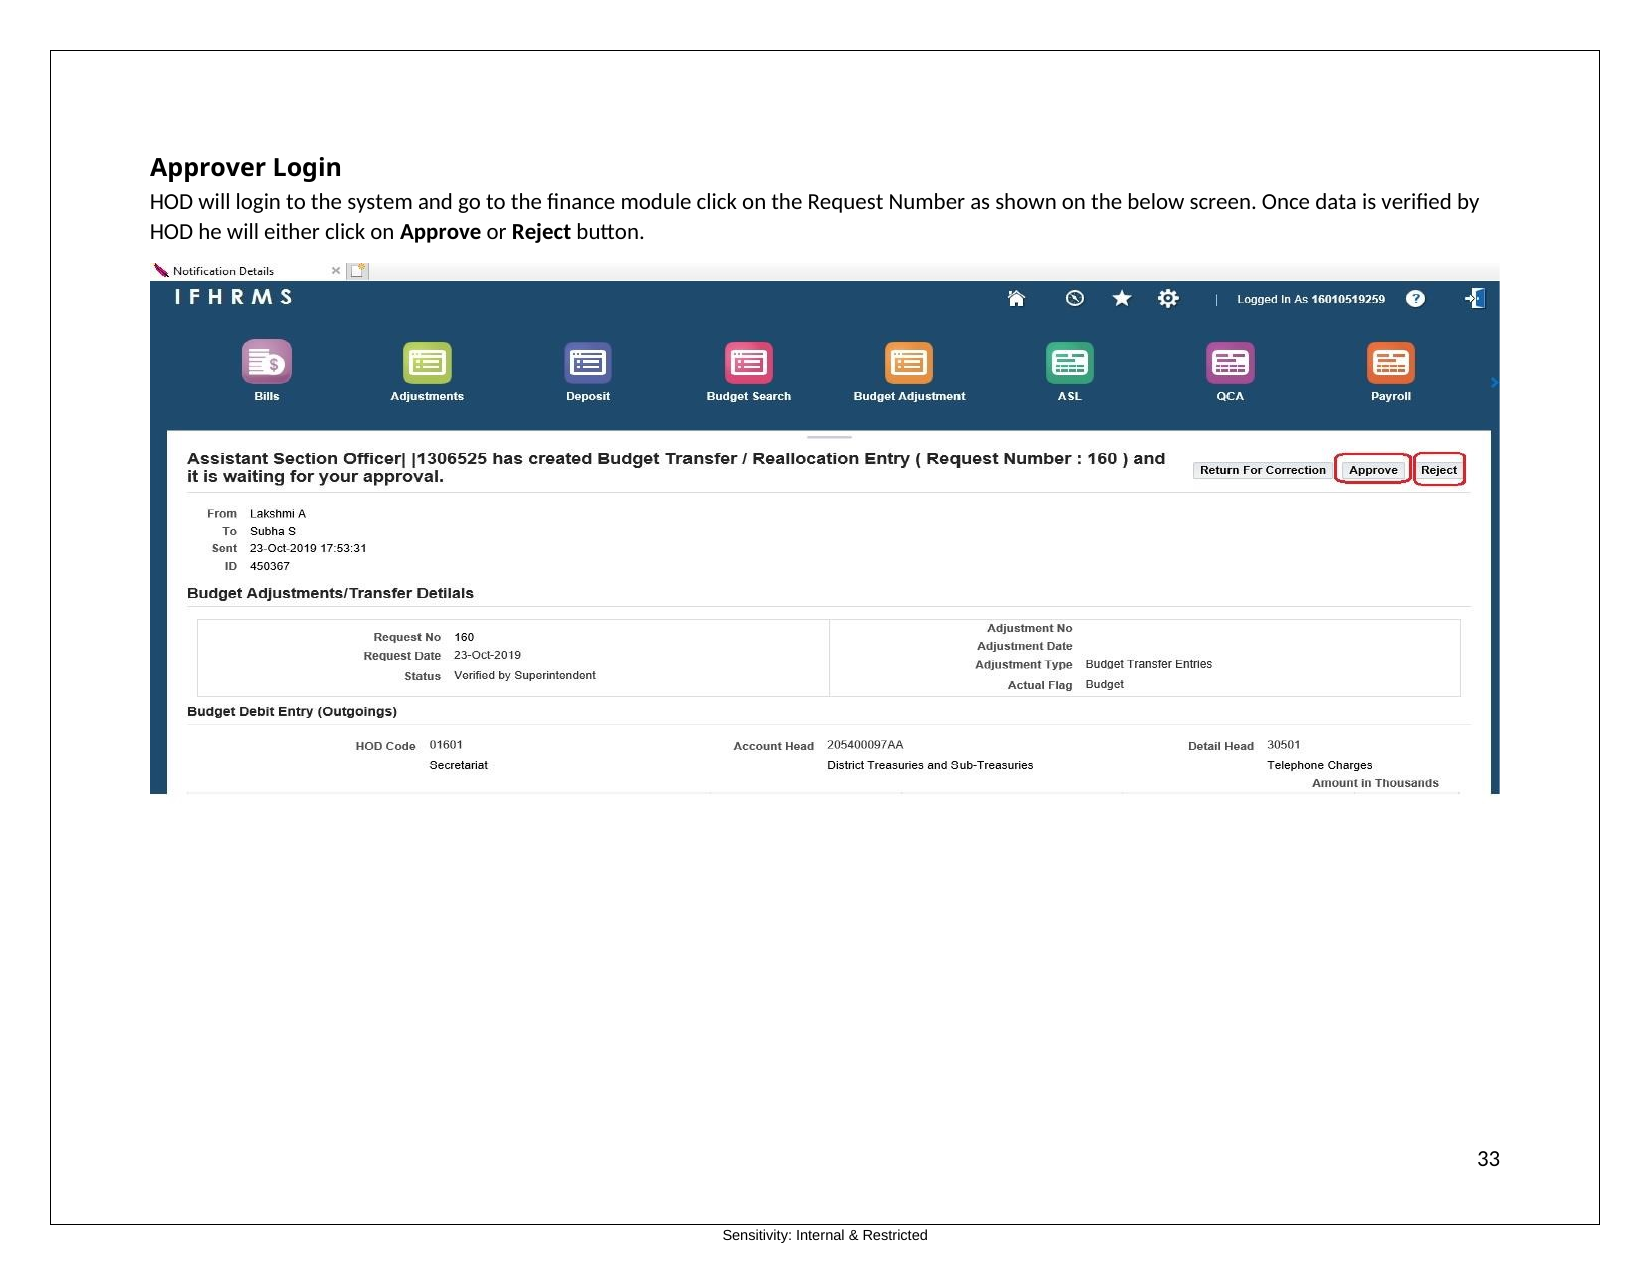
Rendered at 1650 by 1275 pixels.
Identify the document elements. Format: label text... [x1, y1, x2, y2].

text HOD will login to the system and go to the finance module click on the Request Number as shown on the below screen. Once data is verified by HOD he will either click on Approve or Reject button. [149, 187, 1500, 245]
subtitle Approver Login [150, 150, 1500, 184]
picture [150, 263, 1500, 1027]
